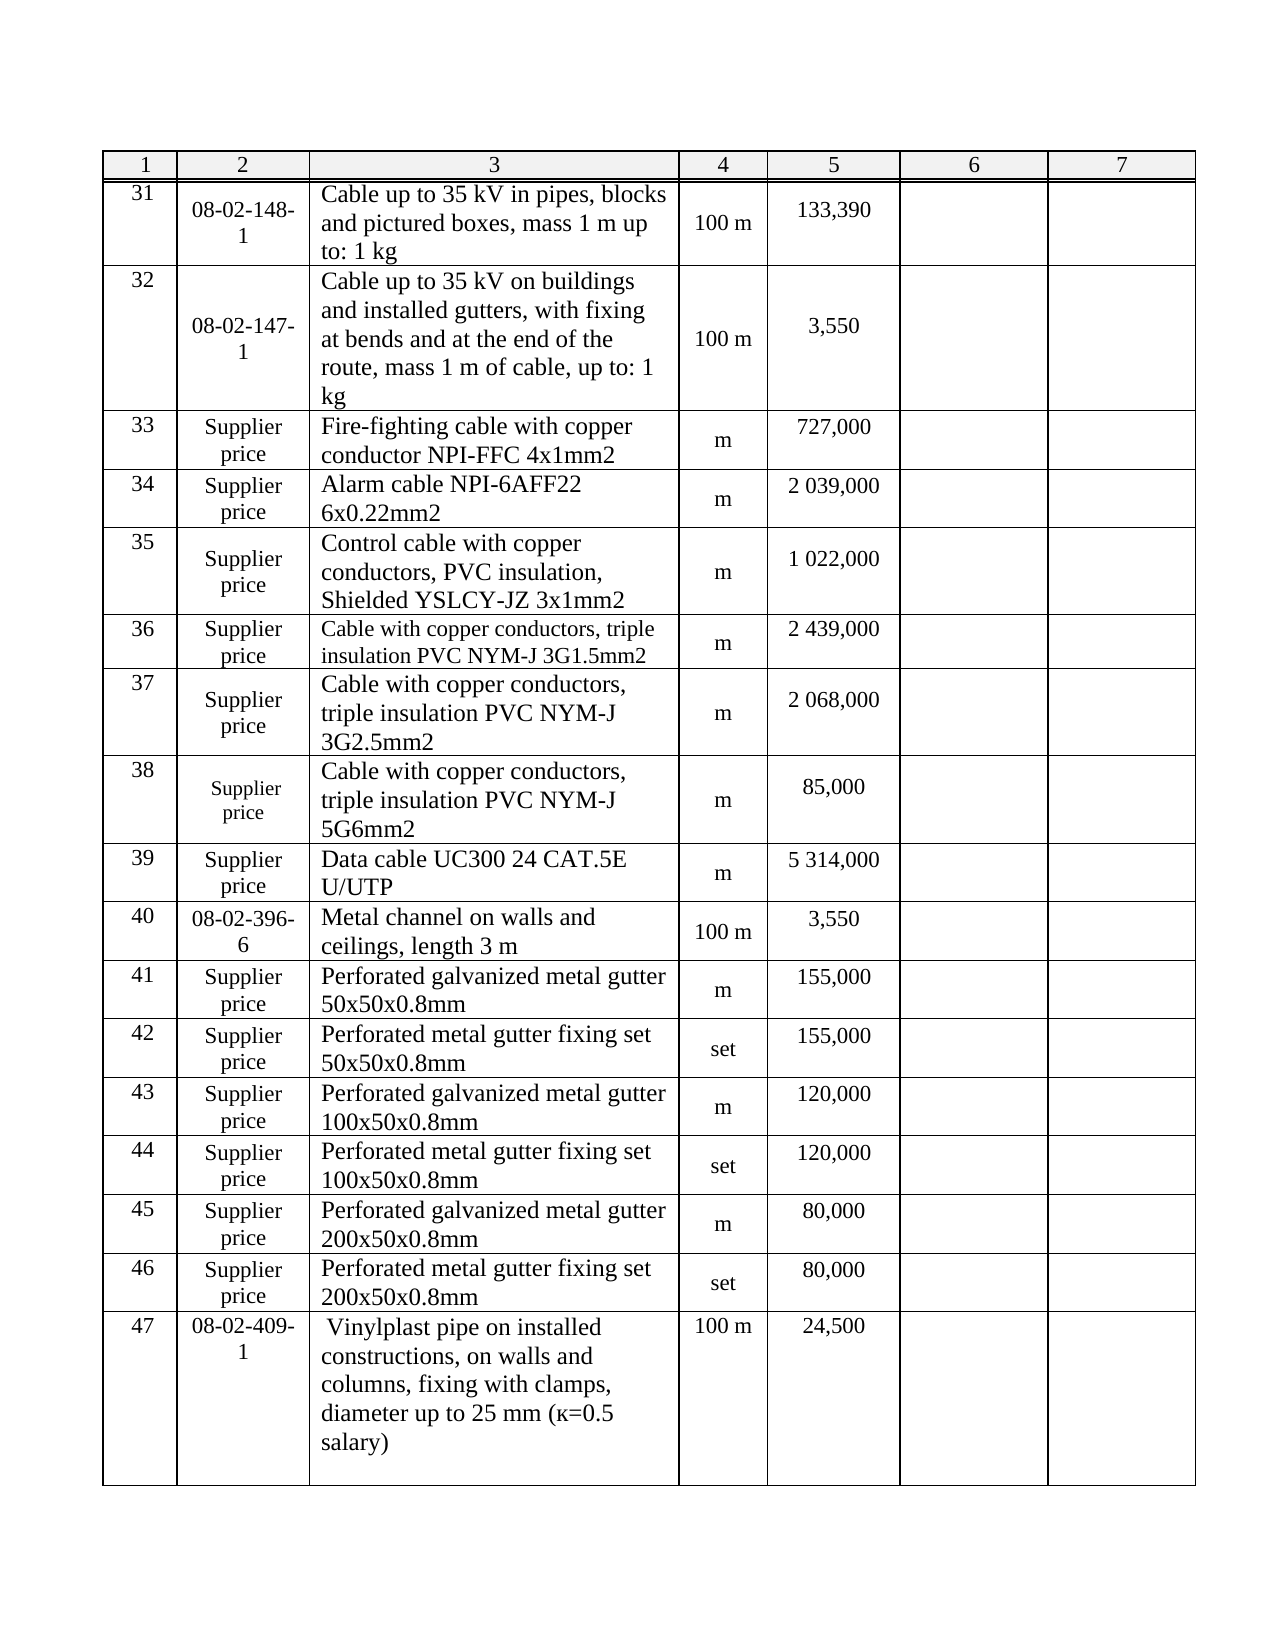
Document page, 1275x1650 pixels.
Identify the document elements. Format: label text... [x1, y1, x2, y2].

table_cell [1049, 615, 1195, 668]
table_cell 45 [104, 1195, 176, 1252]
table_cell 2 068,000 [768, 669, 899, 755]
table_cell 155,000 [768, 1019, 899, 1077]
table_cell [901, 961, 1047, 1018]
table_cell 100 m [680, 266, 767, 410]
table_cell 08-02-148-1 [178, 183, 309, 265]
table_cell [901, 1254, 1047, 1311]
table_cell 133,390 [768, 183, 899, 265]
table_header 2 [178, 152, 309, 178]
table_cell [1049, 1254, 1195, 1311]
table_cell 46 [104, 1254, 176, 1311]
table_cell [1049, 1078, 1195, 1135]
table_cell m [680, 669, 767, 755]
table_cell 100 m [680, 902, 767, 960]
table_cell 35 [104, 528, 176, 614]
table_cell m [680, 961, 767, 1018]
table_cell [1049, 844, 1195, 901]
table_cell [1049, 1136, 1195, 1194]
table_cell [901, 1195, 1047, 1252]
table_cell m [680, 470, 767, 527]
table_cell m [680, 756, 767, 843]
table_cell [901, 183, 1047, 265]
table_cell [1049, 266, 1195, 410]
table_cell 24,500 [768, 1312, 899, 1484]
table_cell Supplier price [178, 1195, 309, 1252]
table_cell 3,550 [768, 266, 899, 410]
table_cell 2 439,000 [768, 615, 899, 668]
table_cell Cable with copper conductors, triple insulation PVC NYM-J 5G6mm2 [310, 756, 678, 843]
table_cell 80,000 [768, 1195, 899, 1252]
table_cell [1049, 183, 1195, 265]
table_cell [310, 1312, 678, 1484]
table_cell Cable with copper conductors, triple insulation PVC NYM-J 3G2.5mm2 [310, 669, 678, 755]
table_cell Supplier price [178, 1078, 309, 1135]
table_cell Perforated galvanized metal gutter 50x50x0.8mm [310, 961, 678, 1018]
table_cell 38 [104, 756, 176, 843]
table_cell Supplier price [178, 1019, 309, 1077]
table_cell set [680, 1019, 767, 1077]
table_cell [901, 615, 1047, 668]
table_cell [901, 1136, 1047, 1194]
table_cell 80,000 [768, 1254, 899, 1311]
table_cell 34 [104, 470, 176, 527]
table_cell set [680, 1254, 767, 1311]
table_cell 32 [104, 266, 176, 410]
table_cell Perforated metal gutter fixing set 200x50x0.8mm [310, 1254, 678, 1311]
table_header 5 [768, 152, 899, 178]
table_cell m [680, 528, 767, 614]
table_cell Supplier price [178, 615, 309, 668]
table_cell 1 022,000 [768, 528, 899, 614]
table_cell 39 [104, 844, 176, 901]
table_cell Perforated metal gutter fixing set 50x50x0.8mm [310, 1019, 678, 1077]
table_cell [901, 528, 1047, 614]
table_cell set [680, 1136, 767, 1194]
table_cell [901, 1019, 1047, 1077]
table_cell 40 [104, 902, 176, 960]
table_cell m [680, 1195, 767, 1252]
table_header 1 [104, 152, 176, 178]
table_cell Supplier price [178, 1136, 309, 1194]
table_cell 100 m [680, 1312, 767, 1484]
table_cell Supplier price [178, 470, 309, 527]
table_cell 2 039,000 [768, 470, 899, 527]
table_cell 08-02-409-1 [178, 1312, 309, 1484]
table_cell [1049, 1312, 1195, 1484]
table_cell 155,000 [768, 961, 899, 1018]
table_cell 100 m [680, 183, 767, 265]
table_cell [901, 669, 1047, 755]
table_cell Supplier price [178, 844, 309, 901]
table_cell [901, 1312, 1047, 1484]
table_cell [901, 411, 1047, 468]
table_cell 36 [104, 615, 176, 668]
table_cell m [680, 844, 767, 901]
table_cell Control cable with copper conductors, PVC insulation, Shielded YSLCY-JZ 3x1mm2 [310, 528, 678, 614]
table_cell Cable up to 35 kV on buildings and installed gutters, with fixing at bends and at the end of the route, mass 1 m of cable, up to: 1 kg [310, 266, 678, 410]
table_cell [1049, 961, 1195, 1018]
table_cell m [680, 1078, 767, 1135]
table_cell 727,000 [768, 411, 899, 468]
table_cell 85,000 [768, 756, 899, 843]
table_cell [1049, 528, 1195, 614]
table_cell [1049, 756, 1195, 843]
table_cell Supplier price [178, 756, 309, 843]
table_cell [1049, 669, 1195, 755]
table_cell Perforated galvanized metal gutter 200x50x0.8mm [310, 1195, 678, 1252]
table_header 4 [680, 152, 767, 178]
table_cell 44 [104, 1136, 176, 1194]
table_cell Cable with copper conductors, triple insulation PVC NYM-J 3G1.5mm2 [310, 615, 678, 668]
table_cell m [680, 615, 767, 668]
table_cell 33 [104, 411, 176, 468]
table_cell [901, 756, 1047, 843]
table_cell [901, 266, 1047, 410]
table_cell [1049, 1019, 1195, 1077]
table_cell 41 [104, 961, 176, 1018]
table_header 6 [901, 152, 1047, 178]
table_cell [1049, 902, 1195, 960]
table_cell Metal channel on walls and ceilings, length 3 m [310, 902, 678, 960]
table_cell [1049, 1195, 1195, 1252]
table_cell 120,000 [768, 1136, 899, 1194]
table_cell 31 [104, 183, 176, 265]
table_header 7 [1049, 152, 1195, 178]
table_cell [901, 1078, 1047, 1135]
table_cell [1049, 470, 1195, 527]
table_cell [901, 470, 1047, 527]
table_cell Perforated metal gutter fixing set 100x50x0.8mm [310, 1136, 678, 1194]
table_cell Supplier price [178, 669, 309, 755]
table_cell Cable up to 35 kV in pipes, blocks and pictured boxes, mass 1 m up to: 1 kg [310, 183, 678, 265]
table_cell Supplier price [178, 411, 309, 468]
table_cell 3,550 [768, 902, 899, 960]
table_cell 37 [104, 669, 176, 755]
table_cell Data cable UC300 24 CAT.5E U/UTP [310, 844, 678, 901]
table_cell Supplier price [178, 528, 309, 614]
table_cell 5 314,000 [768, 844, 899, 901]
table_cell [1049, 411, 1195, 468]
table_cell 08-02-147-1 [178, 266, 309, 410]
table_cell 42 [104, 1019, 176, 1077]
table_cell [901, 844, 1047, 901]
table_cell 43 [104, 1078, 176, 1135]
table_cell [901, 902, 1047, 960]
table_cell Alarm cable NPI-6AFF22 6x0.22mm2 [310, 470, 678, 527]
table_cell Supplier price [178, 961, 309, 1018]
table_cell 08-02-396-6 [178, 902, 309, 960]
table_cell m [680, 411, 767, 468]
table_cell Perforated galvanized metal gutter 100x50x0.8mm [310, 1078, 678, 1135]
table_header 3 [310, 152, 678, 178]
table_cell 120,000 [768, 1078, 899, 1135]
table_cell Fire-fighting cable with copper conductor NPI-FFC 4x1mm2 [310, 411, 678, 468]
table_cell Supplier price [178, 1254, 309, 1311]
table_cell 47 [104, 1312, 176, 1484]
